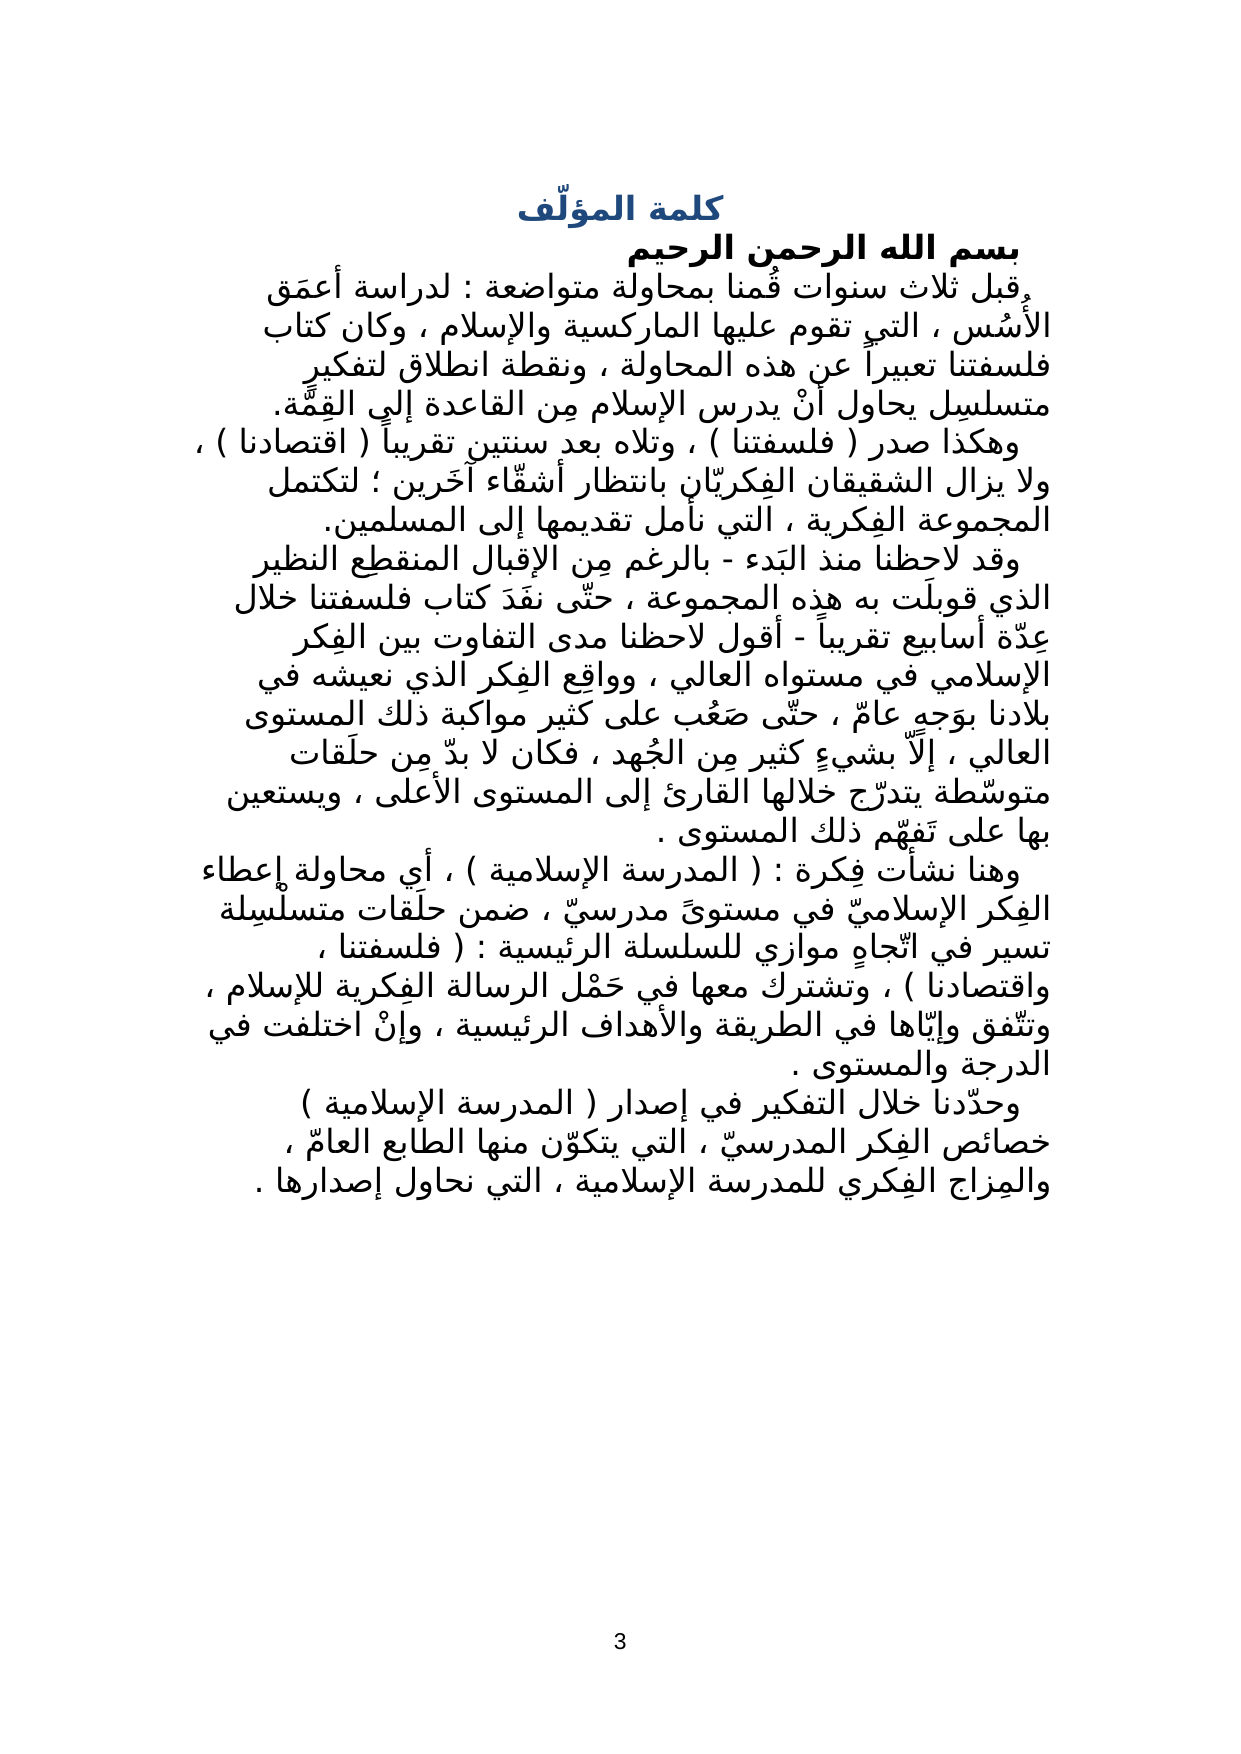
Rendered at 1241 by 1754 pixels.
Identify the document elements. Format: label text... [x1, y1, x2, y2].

text وحدّدنا خلال التفكير في إصدار ( المدرسة الإسلامية ) خصائص الفِكر المدرسيّ ، التي يتكوّن منها الطابع العامّ ، والمِزاج الفِكري للمدرسة الإسلامية ، التي نحاول إصدارها . [189, 1083, 1051, 1200]
subtitle كلمة المؤلّف [189, 190, 1051, 228]
text وقد لاحظنا منذ البَدء - بالرغم مِن الإقبال المنقطِع النظير الذي قوبلَت به هذه المجموعة ، حتّى نفَدَ كتاب فلسفتنا خلال عِدّة أسابيع تقريباً - أقول لاحظنا مدى التفاوت بين الفِكر الإسلامي في مستواه العالي ، وواقِع الفِكر الذي نعيشه في بلادنا بوَجهٍ عامّ ، حتّى صَعُب على كثير مواكبة ذلك المستوى العالي ، إلاّ بشيءٍ كثير مِن الجُهد ، فكان لا بدّ مِن حلَقات متوسّطة يتدرّج خلالها القارئ إلى المستوى الأعلى ، ويستعين بها على تَفهّم ذلك المستوى . [189, 539, 1051, 850]
text وهنا نشأت فِكرة : ( المدرسة الإسلامية ) ، أي محاولة إعطاء الفِكر الإسلاميّ في مستوىً مدرسيّ ، ضمن حلَقات متسلْسِلة تسير في اتّجاهٍ موازي للسلسلة الرئيسية : ( فلسفتنا ، واقتصادنا ) ، وتشترك معها في حَمْل الرسالة الفِكرية للإسلام ، وتتّفق وإيّاها في الطريقة والأهداف الرئيسية ، وإنْ اختلفت في الدرجة والمستوى . [189, 850, 1051, 1083]
text وهكذا صدر ( فلسفتنا ) ، وتلاه بعد سنتين تقريباً ( اقتصادنا ) ، ولا يزال الشقيقان الفِكريّان بانتظار أشقّاء آخَرين ؛ لتكتمل المجموعة الفِكرية ، التي نأمل تقديمها إلى المسلمين. [189, 423, 1051, 539]
text قبل ثلاث سنوات قُمنا بمحاولة متواضعة : لدراسة أعمَق الأُسُس ، التي تقوم عليها الماركسية والإسلام ، وكان كتاب فلسفتنا تعبيراً عن هذه المحاولة ، ونقطة انطلاق لتفكيرٍ متسلسِل يحاول أنْ يدرس الإسلام مِن القاعدة إلى القِمّة. [189, 267, 1051, 423]
text بسم الله الرحمن الرحيم [189, 228, 1051, 267]
